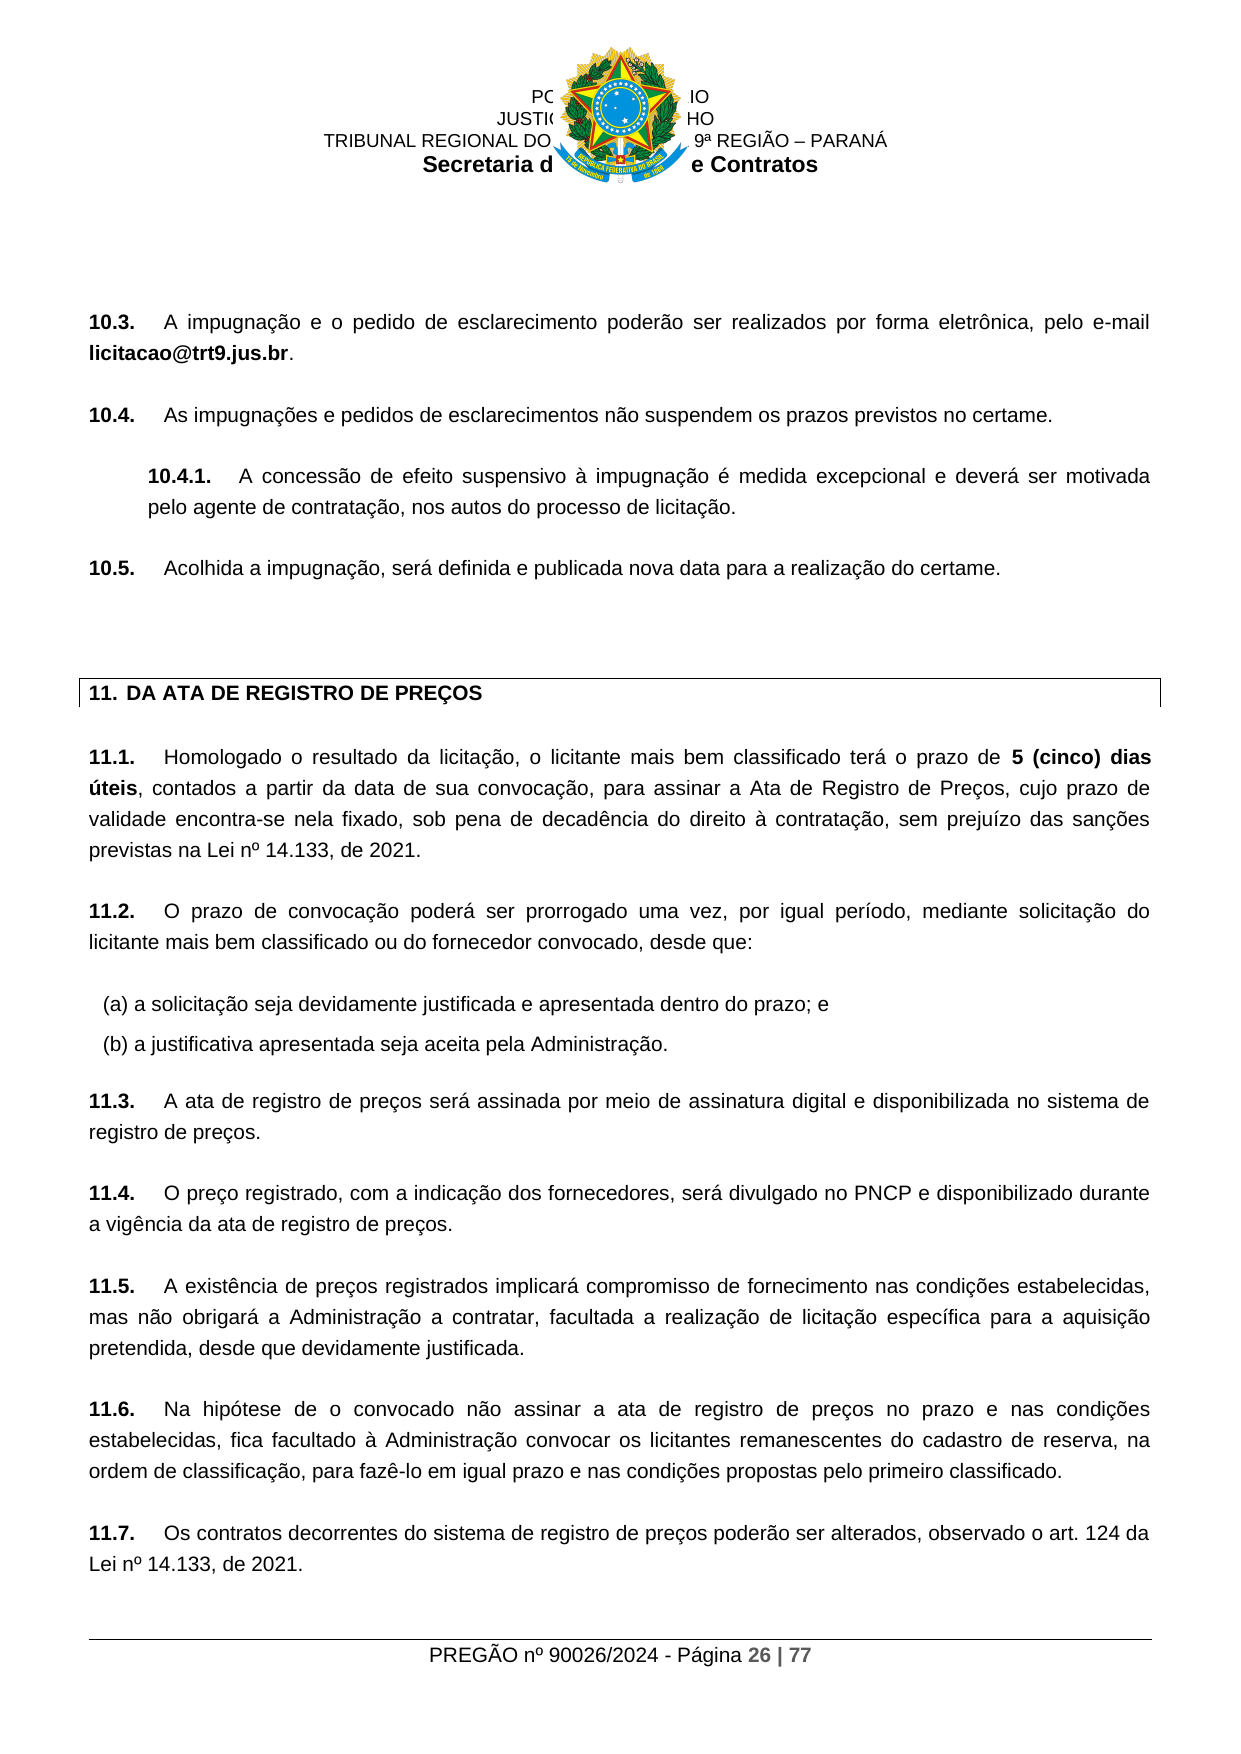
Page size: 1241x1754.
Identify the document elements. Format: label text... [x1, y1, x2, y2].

list A existência de preços registrados implicará compromisso de fornecimento nas condições estabelecidas, mas não obrigará a Administração a contratar, facultada a realização de licitação específica para a aquisição pretendida, desde que devidamente justificada. [89, 1273, 1152, 1360]
picture [596, 165, 604, 170]
list A impugnação e o pedido de esclarecimento poderão ser realizados por forma eletrônica, pelo e-mail licitacao@trt9.jus.br. [89, 310, 1152, 365]
text (a) a solicitação seja devidamente justificada e apresentada dentro do prazo; e [103, 991, 1152, 1015]
list As impugnações e pedidos de esclarecimentos não suspendem os prazos previstos no certame. [89, 402, 1152, 426]
text (b) a justificativa apresentada seja aceita pela Administração. [103, 1031, 1152, 1055]
picture [579, 166, 599, 178]
picture [624, 167, 636, 172]
list A ata de registro de preços será assinada por meio de assinatura digital e disponibilizada no sistema de registro de preços. [89, 1089, 1152, 1144]
list Homologado o resultado da licitação, o licitante mais bem classificado terá o prazo de 5 (cinco) dias úteis, contados a partir da data de sua convocação, para assinar a Ata de Registro de Preços, cujo prazo de validade encontra-se nela fixado, sob pena de decadência do direito à contratação, sem prejuízo das sanções previstas na Lei nº 14.133, de 2021. [89, 744, 1152, 862]
list O preço registrado, com a indicação dos fornecedores, será divulgado no PNCP e disponibilizado durante a vigência da ata de registro de preços. [89, 1181, 1152, 1236]
list Na hipótese de o convocado não assinar a ata de registro de preços no prazo e nas condições estabelecidas, fica facultado à Administração convocar os licitantes remanescentes do cadastro de reserva, na ordem de classificação, para fazê-lo em igual prazo e nas condições propostas pelo primeiro classificado. [89, 1397, 1152, 1483]
picture [647, 155, 662, 166]
list A concessão de efeito suspensivo à impugnação é medida excepcional e deverá ser motivada pelo agente de contratação, nos autos do processo de licitação. [148, 463, 1152, 519]
subtitle DA ATA DE REGISTRO DE PREÇOS [80, 679, 1160, 707]
list O prazo de convocação poderá ser prorrogado uma vez, por igual período, mediante solicitação do licitante mais bem classificado ou do fornecedor convocado, desde que: [89, 899, 1152, 954]
list Acolhida a impugnação, será definida e publicada nova data para a realização do certame. [89, 556, 1152, 580]
picture [553, 47, 688, 183]
picture [580, 155, 595, 166]
picture [655, 166, 663, 173]
list Os contratos decorrentes do sistema de registro de preços poderão ser alterados, observado o art. 124 da Lei nº 14.133, de 2021. [89, 1520, 1152, 1575]
picture [638, 149, 688, 183]
picture [608, 174, 633, 183]
